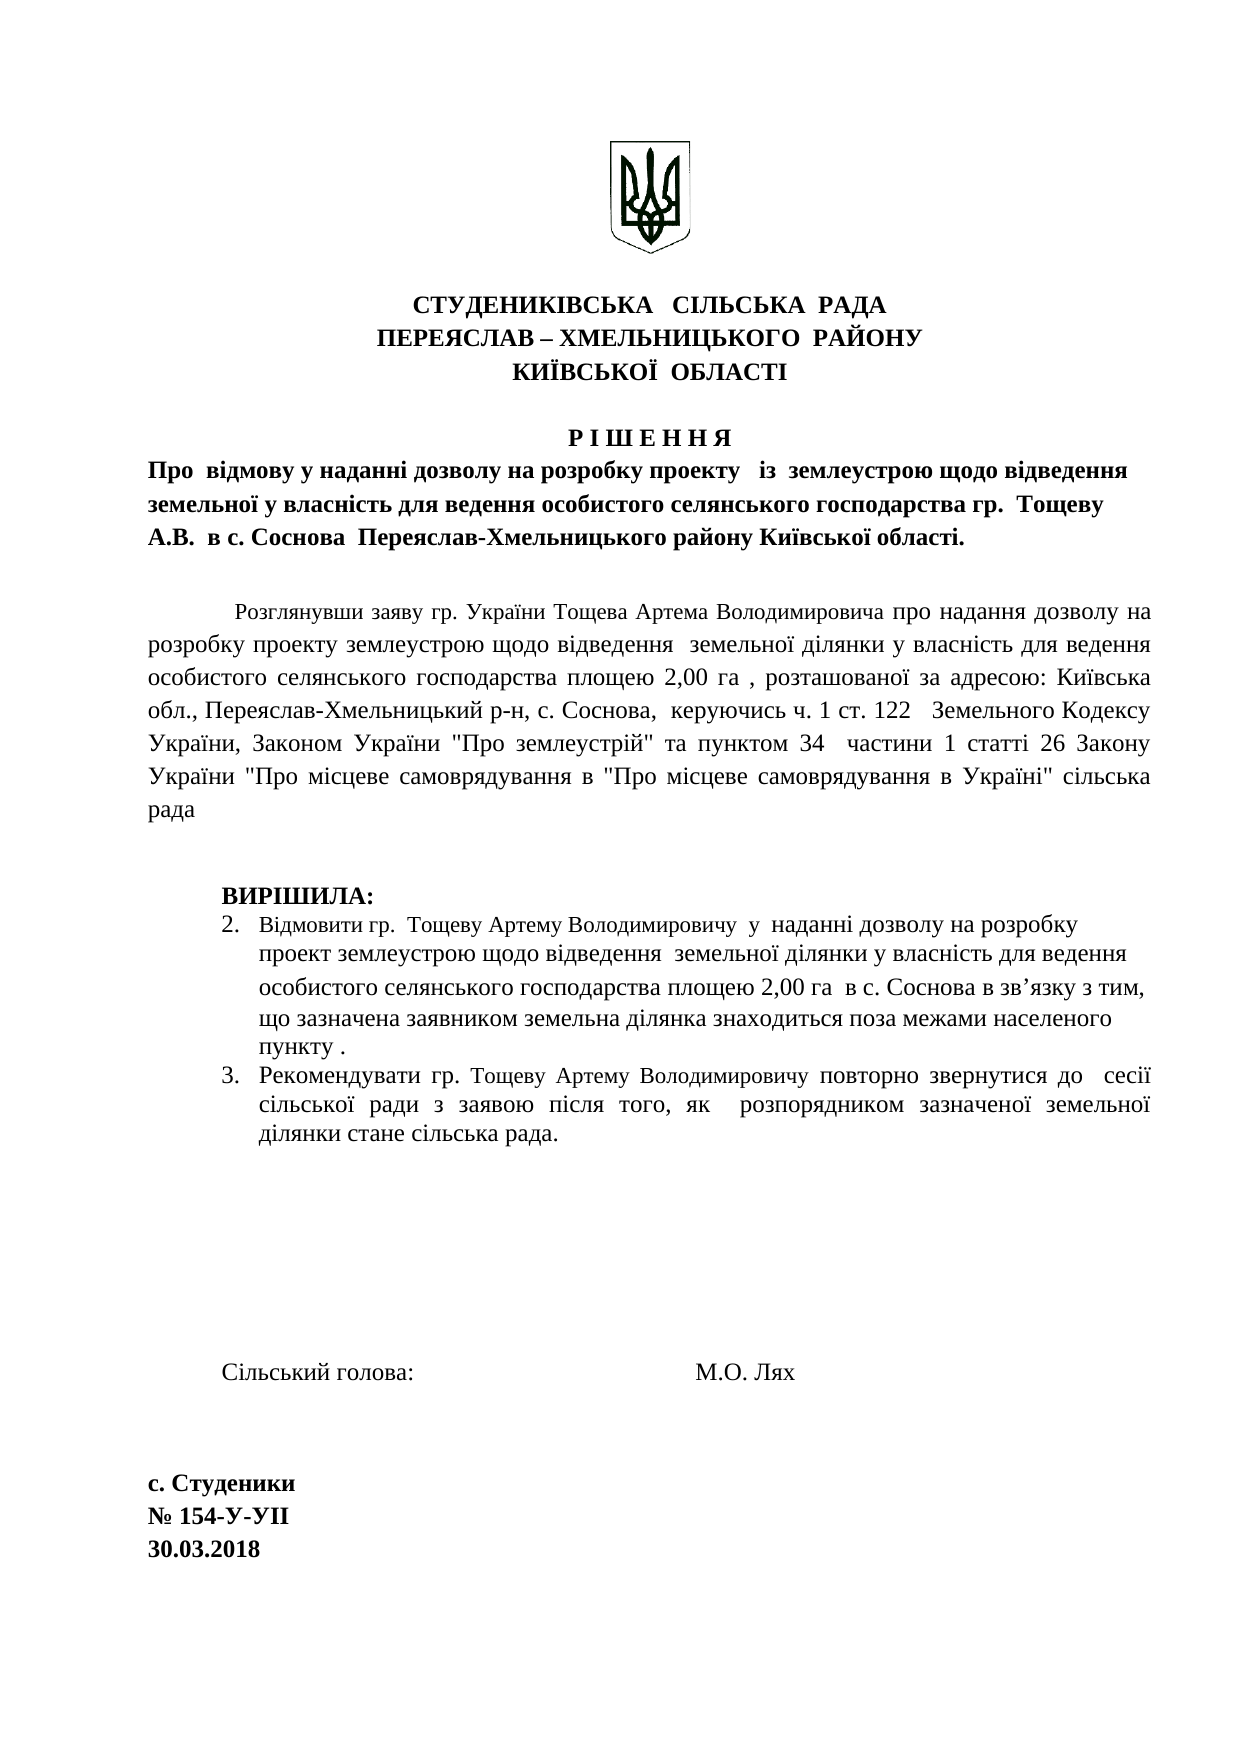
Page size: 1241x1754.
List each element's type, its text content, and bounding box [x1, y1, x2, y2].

picture [609, 140, 691, 254]
list Рекомендувати гр. Тощеву Артему Володимировичу повторно звернутися до сесії сільської ради з заявою після того, як розпорядником зазначеної земельної ділянки стане сільська рада. [221, 1060, 1152, 1146]
text 30.03.2018 [148, 1534, 1152, 1563]
text СТУДЕНИКІВСЬКА СІЛЬСЬКА РАДА [148, 291, 1152, 319]
text Про відмову у наданні дозволу на розробку проекту із землеустрою щодо відведення земельної у власність для ведення особистого селянського господарства гр. Тощеву А.В. в с. Соснова Переяслав-Хмельницького району Київської області. [148, 456, 1152, 550]
text ВИРІШИЛА: [148, 881, 1152, 909]
text с. Студеники [148, 1468, 1152, 1497]
text Розглянувши заяву гр. України Тощева Артема Володимировича про надання дозволу на розробку проекту землеустрою щодо відведення земельної ділянки у власність для ведення особистого селянського господарства площею 2,00 га , розташованої за адресою: Київська обл., Переяслав-Хмельницький р-н, с. Соснова, керуючись ч. 1 ст. 122 Земельного Кодексу України, Законом України "Про землеустрій" та пунктом 34 частини 1 статті 26 Закону України "Про місцеве самоврядування в "Про місцеве самоврядування в Україні" сільська рада [148, 596, 1152, 823]
text № 154-У-УІІ [148, 1501, 1152, 1530]
text КИЇВСЬКОЇ ОБЛАСТІ [148, 357, 1152, 385]
text ПЕРЕЯСЛАВ – ХМЕЛЬНИЦЬКОГО РАЙОНУ [148, 323, 1152, 352]
list Відмовити гр. Тощеву Артему Володимировичу у наданні дозволу на розробку проект землеустрою щодо відведення земельної ділянки у власність для ведення особистого селянського господарства площею 2,00 га в с. Соснова в зв’язку з тим, що зазначена заявником земельна ділянка знаходиться поза межами населеного пункту . [221, 909, 1152, 1060]
text Сільський голова: М.О. Лях [148, 1357, 1152, 1386]
text Р І Ш Е Н Н Я [148, 423, 1152, 451]
